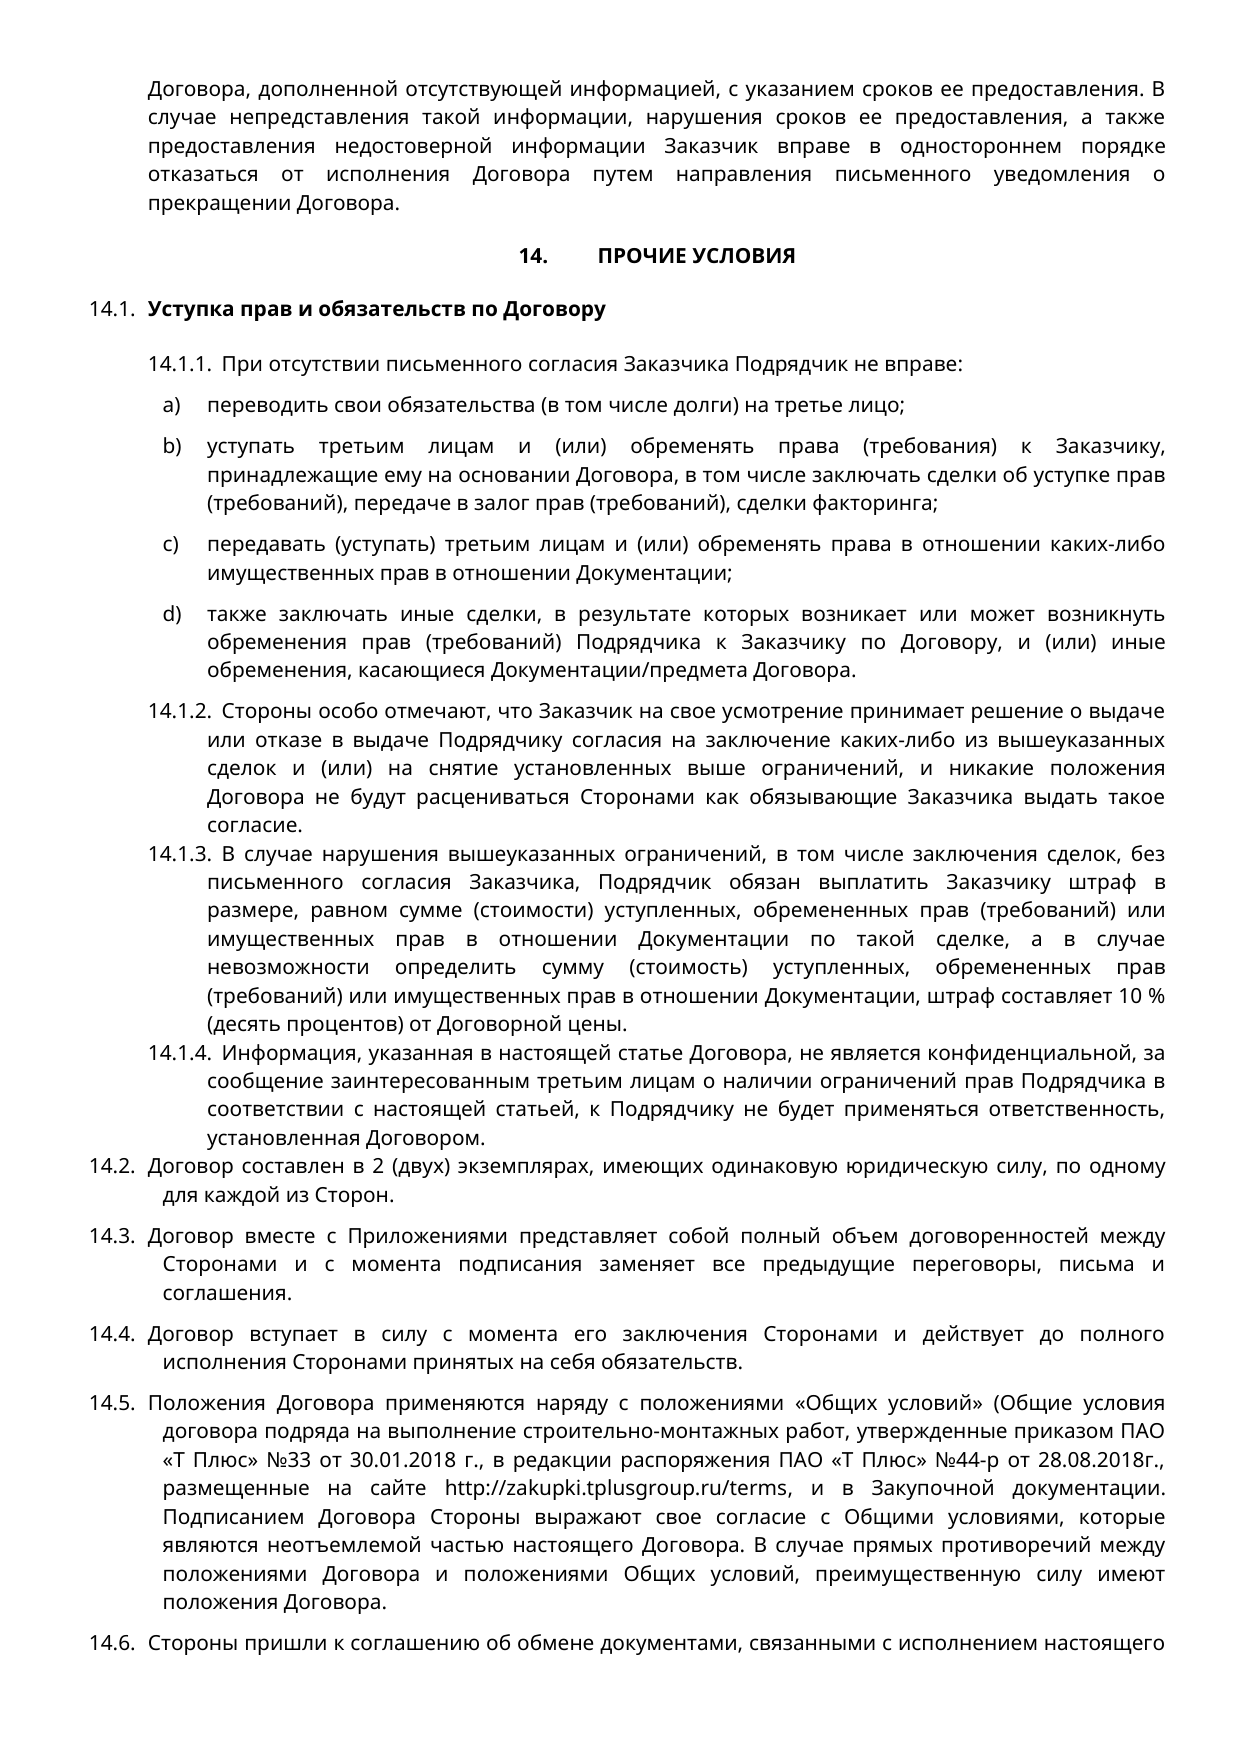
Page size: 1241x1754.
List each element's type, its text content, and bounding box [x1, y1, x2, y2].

list уступать третьим лицам и (или) обременять права (требования) к Заказчику, принадлежащие ему на основании Договора, в том числе заключать сделки об уступке прав (требований), передаче в залог прав (требований), сделки факторинга; [162, 431, 1167, 517]
list Договор вместе с Приложениями представляет собой полный объем договоренностей между Сторонами и с момента подписания заменяет все предыдущие переговоры, письма и соглашения. [89, 1221, 1167, 1306]
list Уступка прав и обязательств по Договору [89, 294, 1167, 323]
list В случае нарушения вышеуказанных ограничений, в том числе заключения сделок, без письменного согласия Заказчика, Подрядчик обязан выплатить Заказчику штраф в размере, равном сумме (стоимости) уступленных, обремененных прав (требований) или имущественных прав в отношении Документации по такой сделке, а в случае невозможности определить сумму (стоимость) уступленных, обремененных прав (требований) или имущественных прав в отношении Документации, штраф составляет 10 %(десять процентов) от Договорной цены. [148, 839, 1167, 1038]
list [89, 1628, 1167, 1656]
list При отсутствии письменного согласия Заказчика Подрядчик не вправе: [148, 349, 1167, 378]
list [89, 74, 1167, 216]
list Информация, указанная в настоящей статье Договора, не является конфиденциальной, за сообщение заинтересованным третьим лицам о наличии ограничений прав Подрядчика в соответствии с настоящей статьей, к Подрядчику не будет применяться ответственность, установленная Договором. [148, 1038, 1167, 1151]
list Стороны особо отмечают, что Заказчик на свое усмотрение принимает решение о выдаче или отказе в выдаче Подрядчику согласия на заключение каких-либо из вышеуказанных сделок и (или) на снятие установленных выше ограничений, и никакие положения Договора не будут расцениваться Сторонами как обязывающие Заказчика выдать такое согласие. [148, 696, 1167, 839]
list передавать (уступать) третьим лицам и (или) обременять права в отношении каких-либо имущественных прав в отношении Документации; [162, 529, 1167, 586]
list ПРОЧИЕ УСЛОВИЯ [148, 241, 1167, 269]
list также заключать иные сделки, в результате которых возникает или может возникнуть обременения прав (требований) Подрядчика к Заказчику по Договору, и (или) иные обременения, касающиеся Документации/предмета Договора. [162, 599, 1167, 684]
list Договор составлен в 2 (двух) экземплярах, имеющих одинаковую юридическую силу, по одному для каждой из Сторон. [89, 1151, 1167, 1208]
list переводить свои обязательства (в том числе долги) на третье лицо; [162, 391, 1167, 419]
list Положения Договора применяются наряду с положениями «Общих условий» (Общие условия договора подряда на выполнение строительно-монтажных работ, утвержденные приказом ПАО «Т Плюс» №33 от 30.01.2018 г., в редакции распоряжения ПАО «Т Плюс» №44-р от 28.08.2018г., размещенные на сайте http://zakupki.tplusgroup.ru/terms, и в Закупочной документации. Подписанием Договора Стороны выражают свое согласие с Общими условиями, которые являются неотъемлемой частью настоящего Договора. В случае прямых противоречий между положениями Договора и положениями Общих условий, преимущественную силу имеют положения Договора. [89, 1388, 1167, 1616]
list Договор вступает в силу с момента его заключения Сторонами и действует до полного исполнения Сторонами принятых на себя обязательств. [89, 1319, 1167, 1376]
